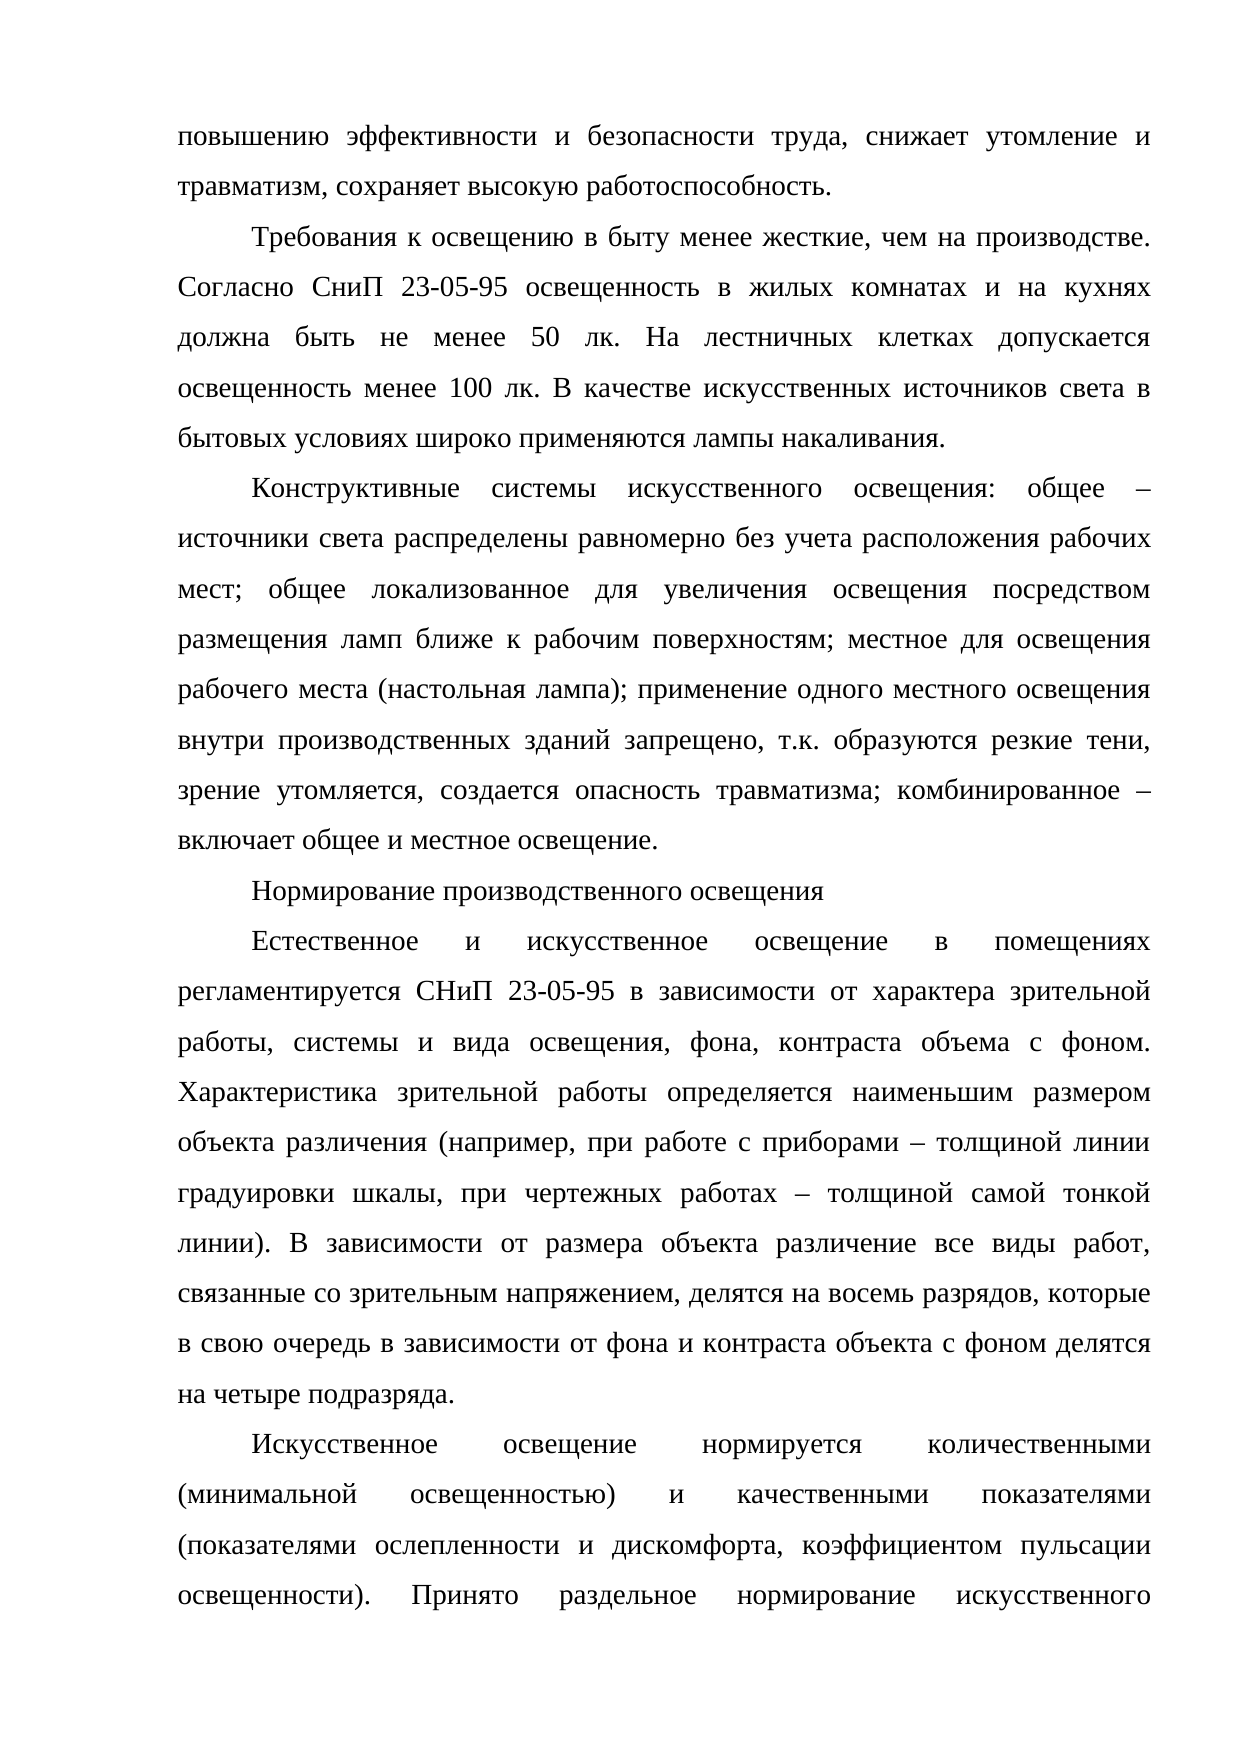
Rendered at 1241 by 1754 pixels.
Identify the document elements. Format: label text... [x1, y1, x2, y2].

text Конструктивные системы искусственного освещения: общее – источники света распределены равномерно без учета расположения рабочих мест; общее локализованное для увеличения освещения посредством размещения ламп ближе к рабочим поверхностям; местное для освещения рабочего места (настольная лампа); применение одного местного освещения внутри производственных зданий запрещено, т.к. образуются резкие тени, зрение утомляется, создается опасность травматизма; комбинированное – включает общее и местное освещение. [177, 470, 1152, 856]
text Естественное и искусственное освещение в помещениях регламентируется СНиП 23-05-95 в зависимости от характера зрительной работы, системы и вида освещения, фона, контраста объема с фоном. Характеристика зрительной работы определяется наименьшим размером объекта различения (например, при работе с приборами – толщиной линии градуировки шкалы, при чертежных работах – толщиной самой тонкой линии). В зависимости от размера объекта различение все виды работ, связанные со зрительным напряжением, делятся на восемь разрядов, которые в свою очередь в зависимости от фона и контраста объекта с фоном делятся на четыре подразряда. [177, 923, 1152, 1409]
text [177, 1426, 1152, 1611]
text Нормирование производственного освещения [177, 873, 1152, 906]
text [177, 118, 1152, 202]
text Требования к освещению в быту менее жесткие, чем на производстве. Согласно СниП 23-05-95 освещенность в жилых комнатах и на кухнях должна быть не менее 50 лк. На лестничных клетках допускается освещенность менее 100 лк. В качестве искусственных источников света в бытовых условиях широко применяются лампы накаливания. [177, 219, 1152, 453]
